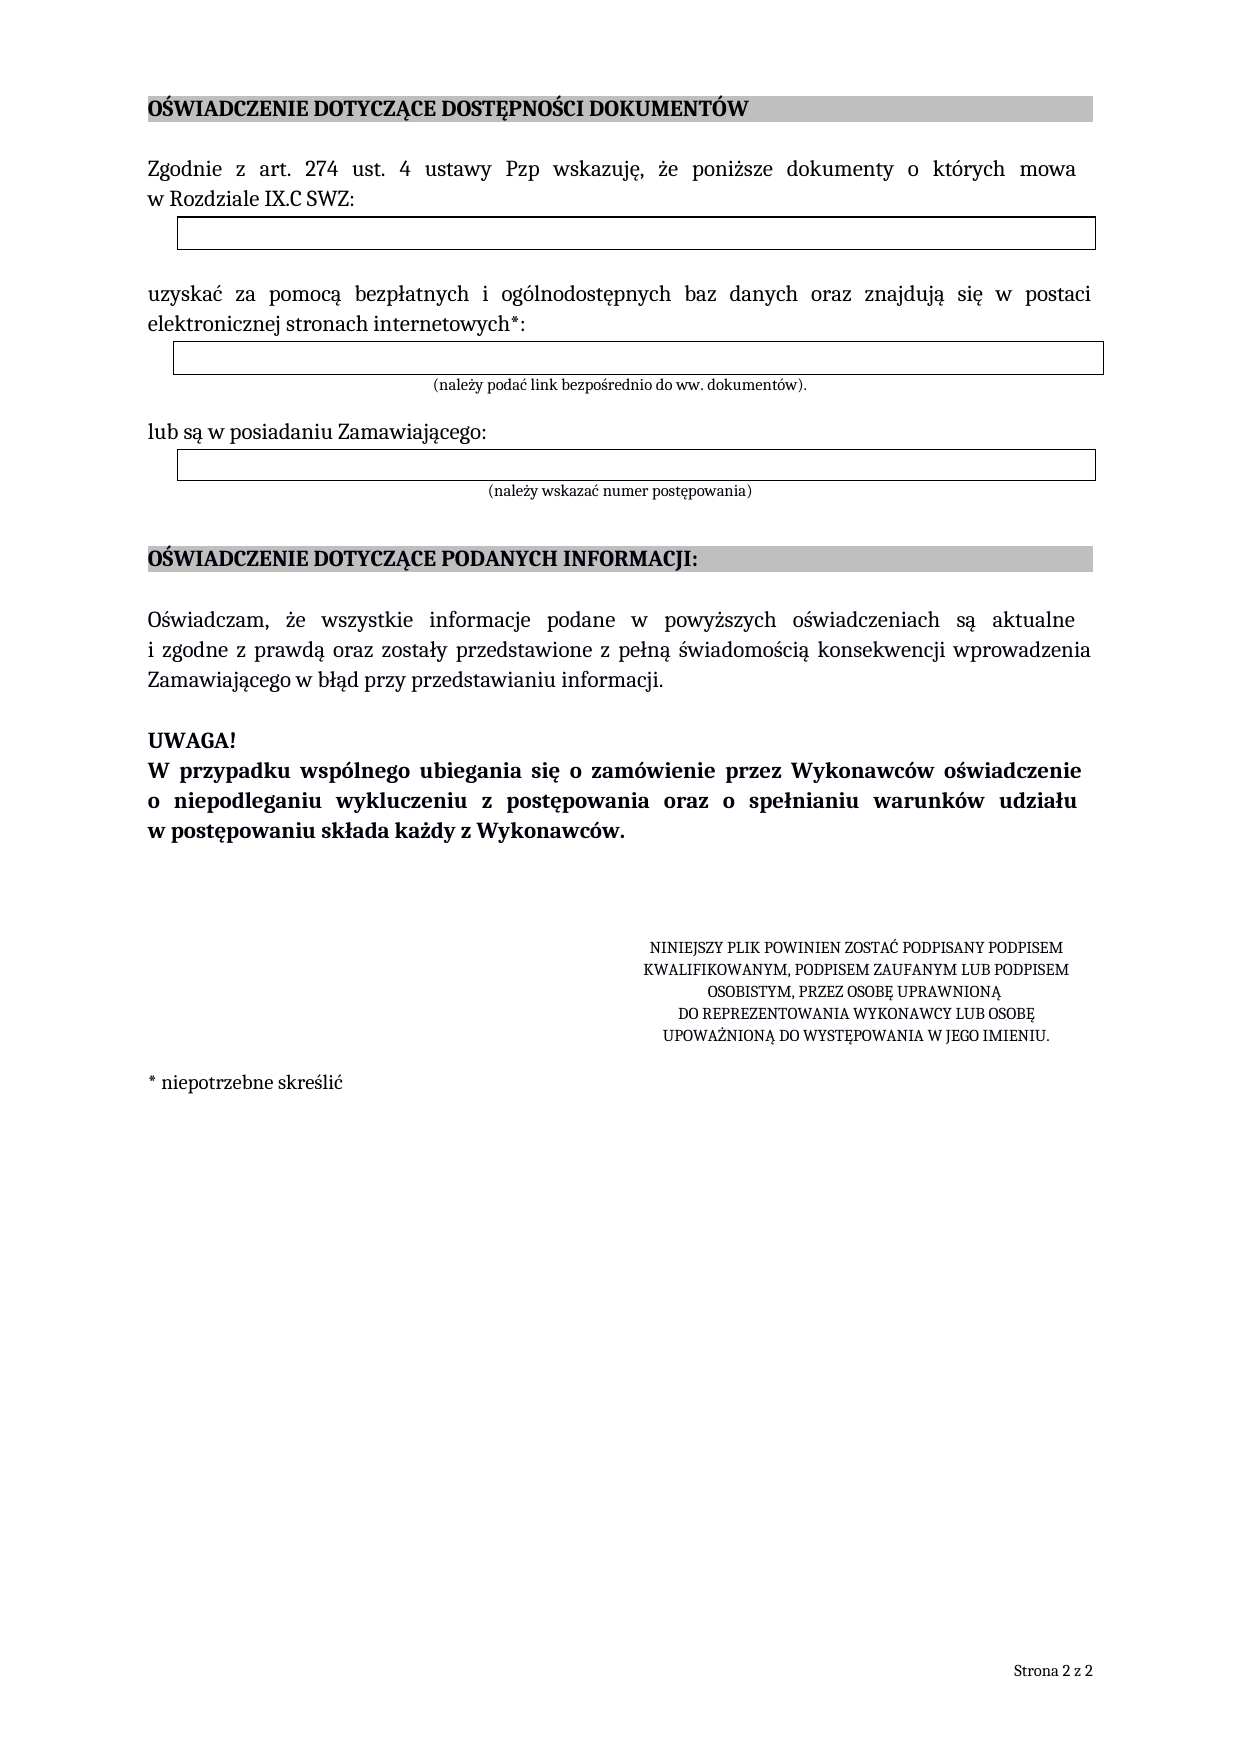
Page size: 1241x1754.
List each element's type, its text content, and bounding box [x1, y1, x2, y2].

text (należy wskazać numer postępowania) [148, 481, 1093, 501]
text (należy podać link bezpośrednio do ww. dokumentów). [148, 375, 1093, 394]
text UWAGA! [148, 727, 1093, 754]
text Zgodnie z art. 274 ust. 4 ustawy Pzp wskazuję, że poniższe dokumenty o których mowa w Rozdziale IX.C SWZ: [148, 156, 1093, 213]
table_header [178, 450, 1095, 480]
text uzyskać za pomocą bezpłatnych i ogólnodostępnych baz danych oraz znajdują się w postaci elektronicznej stronach internetowych*: [148, 281, 1093, 337]
text OŚWIADCZENIE DOTYCZĄCE PODANYCH INFORMACJI: [148, 546, 1093, 572]
text lub są w posiadaniu Zamawiającego: [148, 419, 1093, 445]
table_header [178, 218, 1095, 249]
text OŚWIADCZENIE DOTYCZĄCE DOSTĘPNOŚCI DOKUMENTÓW [148, 96, 1093, 122]
text * niepotrzebne skreślić [148, 1071, 1093, 1095]
text W przypadku wspólnego ubiegania się o zamówienie przez Wykonawców oświadczenie o niepodleganiu wykluczeniu z postępowania oraz o spełnianiu warunków udziału w postępowaniu składa każdy z Wykonawców. [148, 758, 1093, 844]
text NINIEJSZY PLIK POWINIEN ZOSTAĆ PODPISANY PODPISEM KWALIFIKOWANYM, PODPISEM ZAUFANYM LUB PODPISEM OSOBISTYM, PRZEZ OSOBĘ UPRAWNIONĄ DO REPREZENTOWANIA WYKONAWCY LUB OSOBĘ UPOWAŻNIONĄ DO WYSTĘPOWANIA W JEGO IMIENIU. [620, 939, 1093, 1046]
table_header [174, 342, 1103, 374]
text Oświadczam, że wszystkie informacje podane w powyższych oświadczeniach są aktualne i zgodne z prawdą oraz zostały przedstawione z pełną świadomością konsekwencji wprowadzenia Zamawiającego w błąd przy przedstawianiu informacji. [148, 607, 1093, 693]
